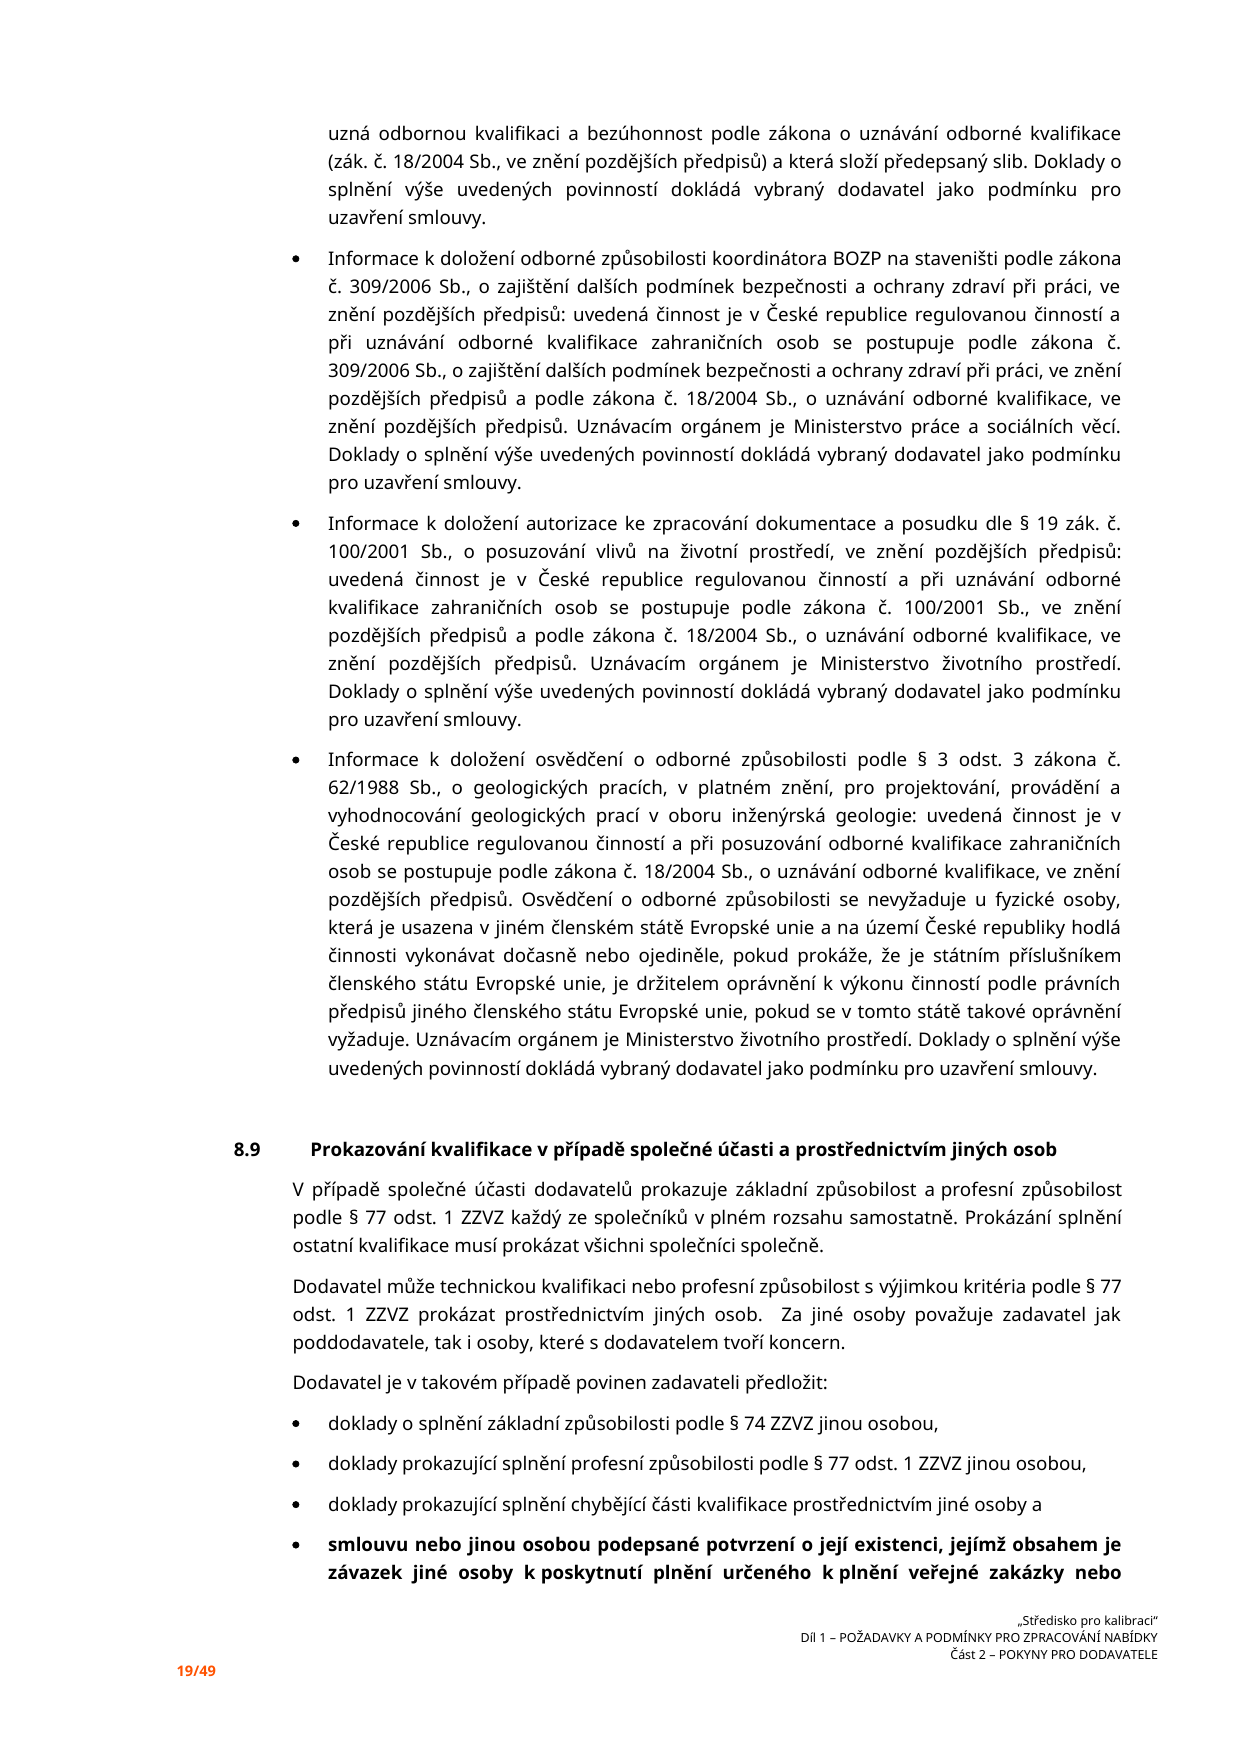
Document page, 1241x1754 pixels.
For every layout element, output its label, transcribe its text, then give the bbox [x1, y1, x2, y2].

text Informace k doložení autorizace ke zpracování dokumentace a posudku dle § 19 zák. č. 100/2001 Sb., o posuzování vlivů na životní prostředí, ve znění pozdějších předpisů: uvedená činnost je v České republice regulovanou činností a při uznávání odborné kvalifikace zahraničních osob se postupuje podle zákona č. 100/2001 Sb., ve znění pozdějších předpisů a podle zákona č. 18/2004 Sb., o uznávání odborné kvalifikace, ve znění pozdějších předpisů. Uznávacím orgánem je Ministerstvo životního prostředí. Doklady o splnění výše uvedených povinností dokládá vybraný dodavatel jako podmínku pro uzavření smlouvy. [292, 510, 1122, 732]
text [292, 121, 1122, 230]
text Informace k doložení osvědčení o odborné způsobilosti podle § 3 odst. 3 zákona č. 62/1988 Sb., o geologických pracích, v platném znění, pro projektování, provádění a vyhodnocování geologických prací v oboru inženýrská geologie: uvedená činnost je v České republice regulovanou činností a při posuzování odborné kvalifikace zahraničních osob se postupuje podle zákona č. 18/2004 Sb., o uznávání odborné kvalifikace, ve znění pozdějších předpisů. Osvědčení o odborné způsobilosti se nevyžaduje u fyzické osoby, která je usazena v jiném členském státě Evropské unie a na území České republiky hodlá činnosti vykonávat dočasně nebo ojediněle, pokud prokáže, že je státním příslušníkem členského státu Evropské unie, je držitelem oprávnění k výkonu činností podle právních předpisů jiného členského státu Evropské unie, pokud se v tomto státě takové oprávnění vyžaduje. Uznávacím orgánem je Ministerstvo životního prostředí. Doklady o splnění výše uvedených povinností dokládá vybraný dodavatel jako podmínku pro uzavření smlouvy. [292, 747, 1122, 1080]
text V případě společné účasti dodavatelů prokazuje základní způsobilost a profesní způsobilost podle § 77 odst. 1 ZZVZ každý ze společníků v plném rozsahu samostatně. Prokázání splnění ostatní kvalifikace musí prokázat všichni společníci společně. [292, 1176, 1122, 1258]
text Dodavatel může technickou kvalifikaci nebo profesní způsobilost s výjimkou kritéria podle § 77 odst. 1 ZZVZ prokázat prostřednictvím jiných osob. Za jiné osoby považuje zadavatel jak poddodavatele, tak i osoby, které s dodavatelem tvoří koncern. [292, 1273, 1122, 1354]
text doklady prokazující splnění profesní způsobilosti podle § 77 odst. 1 ZZVZ jinou osobou, [292, 1451, 1122, 1476]
text Dodavatel je v takovém případě povinen zadavateli předložit: [292, 1369, 1122, 1395]
text Informace k doložení odborné způsobilosti koordinátora BOZP na staveništi podle zákona č. 309/2006 Sb., o zajištění dalších podmínek bezpečnosti a ochrany zdraví při práci, ve znění pozdějších předpisů: uvedená činnost je v České republice regulovanou činností a při uznávání odborné kvalifikace zahraničních osob se postupuje podle zákona č. 309/2006 Sb., o zajištění dalších podmínek bezpečnosti a ochrany zdraví při práci, ve znění pozdějších předpisů a podle zákona č. 18/2004 Sb., o uznávání odborné kvalifikace, ve znění pozdějších předpisů. Uznávacím orgánem je Ministerstvo práce a sociálních věcí. Doklady o splnění výše uvedených povinností dokládá vybraný dodavatel jako podmínku pro uzavření smlouvy. [292, 245, 1122, 495]
text doklady prokazující splnění chybějící části kvalifikace prostřednictvím jiné osoby a [292, 1491, 1122, 1517]
text Prokazování kvalifikace v případě společné účasti a prostřednictvím jiných osob [233, 1136, 1122, 1161]
text doklady o splnění základní způsobilosti podle § 74 ZZVZ jinou osobou, [292, 1410, 1122, 1436]
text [292, 1532, 1122, 1585]
